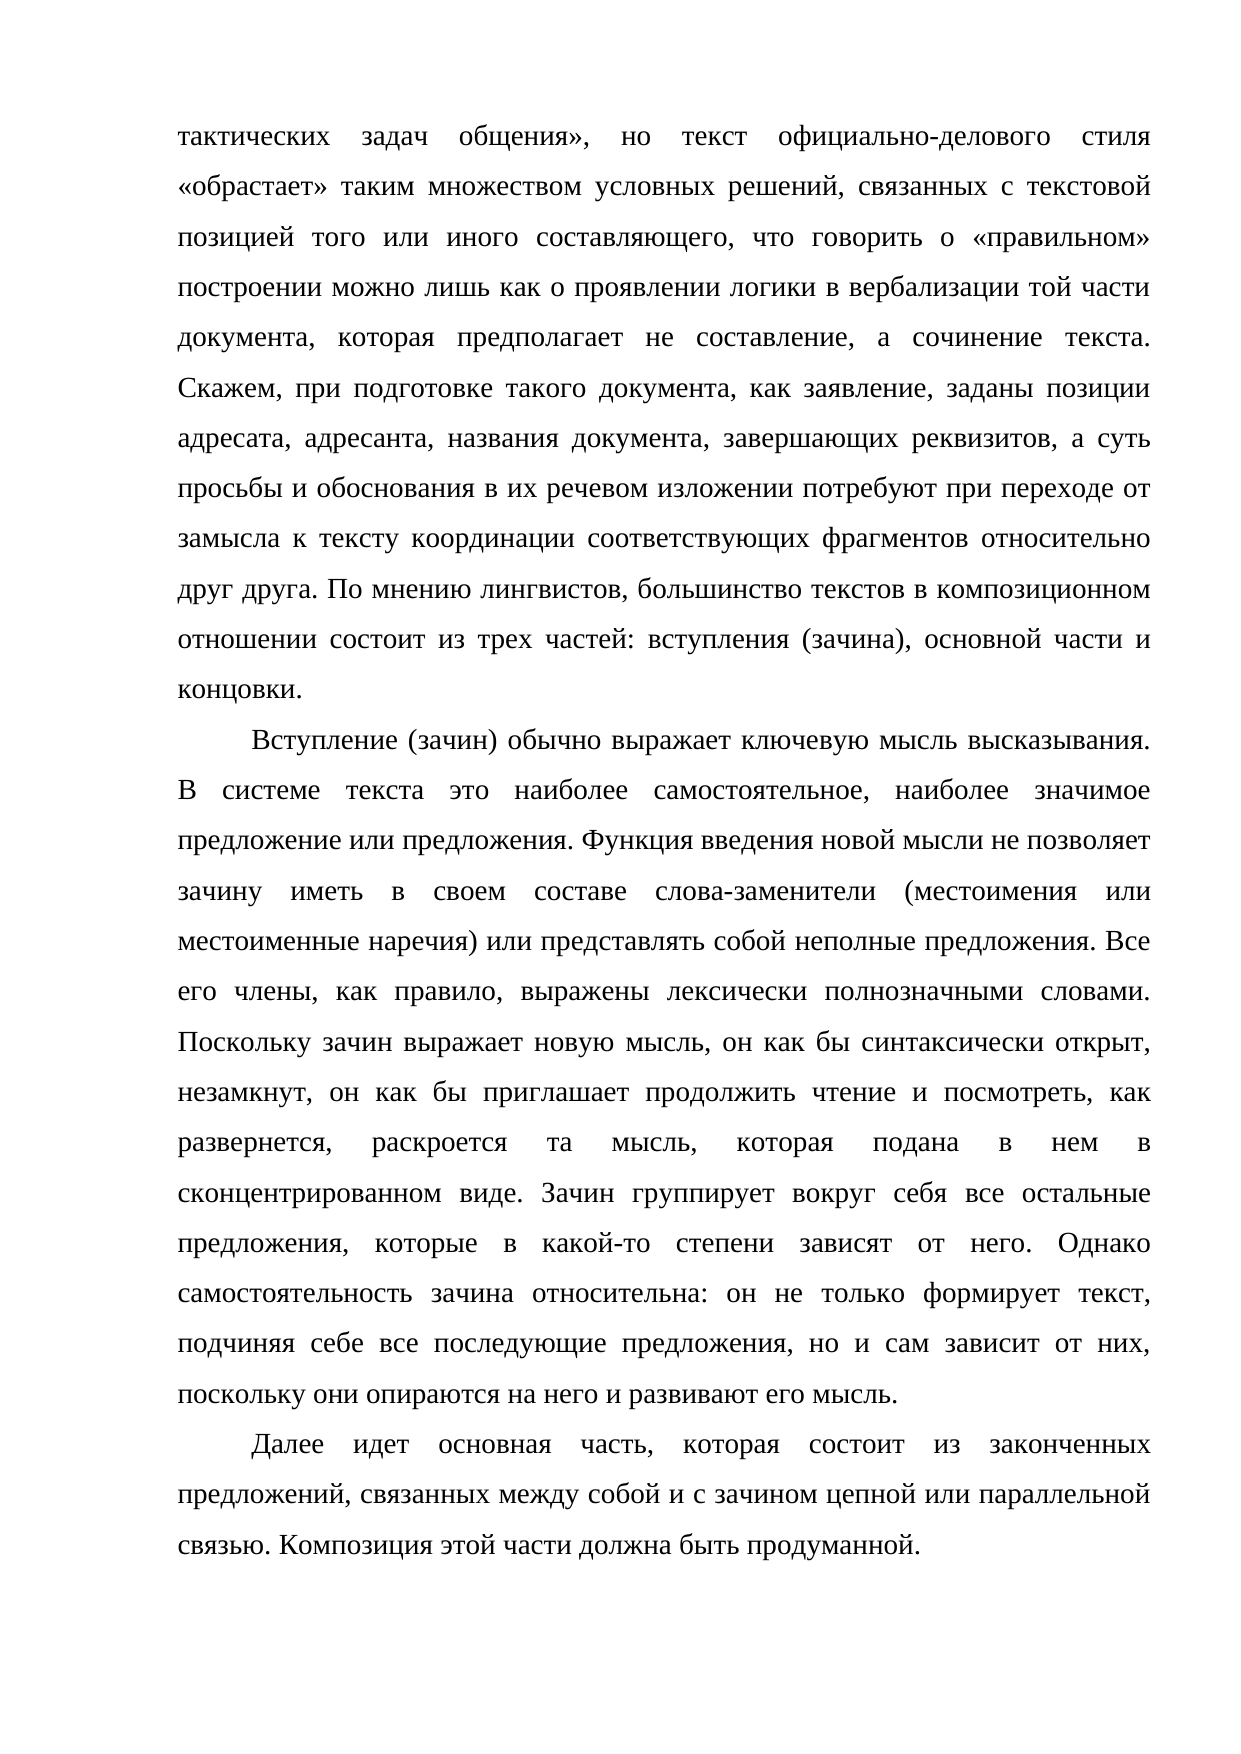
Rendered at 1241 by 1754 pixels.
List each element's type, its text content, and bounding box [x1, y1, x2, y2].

text Вступление (зачин) обычно выражает ключевую мысль высказывания. В системе текста это наиболее самостоятельное, наиболее значимое предложение или предложения. Функция введения новой мысли не позволяет зачину иметь в своем составе слова-заменители (местоимения или местоименные наречия) или представлять собой неполные предложения. Все его члены, как правило, выражены лексически полнозначными словами. Поскольку зачин выражает новую мысль, он как бы синтаксически открыт, незамкнут, он как бы приглашает продолжить чтение и посмотреть, как развернется, раскроется та мысль, которая подана в нем в сконцентрированном виде. Зачин группирует вокруг себя все остальные предложения, которые в какой-то степени зависят от него. Однако самостоятельность зачина относительна: он не только формирует текст, подчиняя себе все последующие предложения, но и сам зависит от них, поскольку они опираются на него и развивают его мысль. [177, 722, 1152, 1409]
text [177, 118, 1152, 705]
text Далее идет основная часть, которая состоит из законченных предложений, связанных между собой и с зачином цепной или параллельной связью. Композиция этой части должна быть продуманной. [177, 1426, 1152, 1560]
